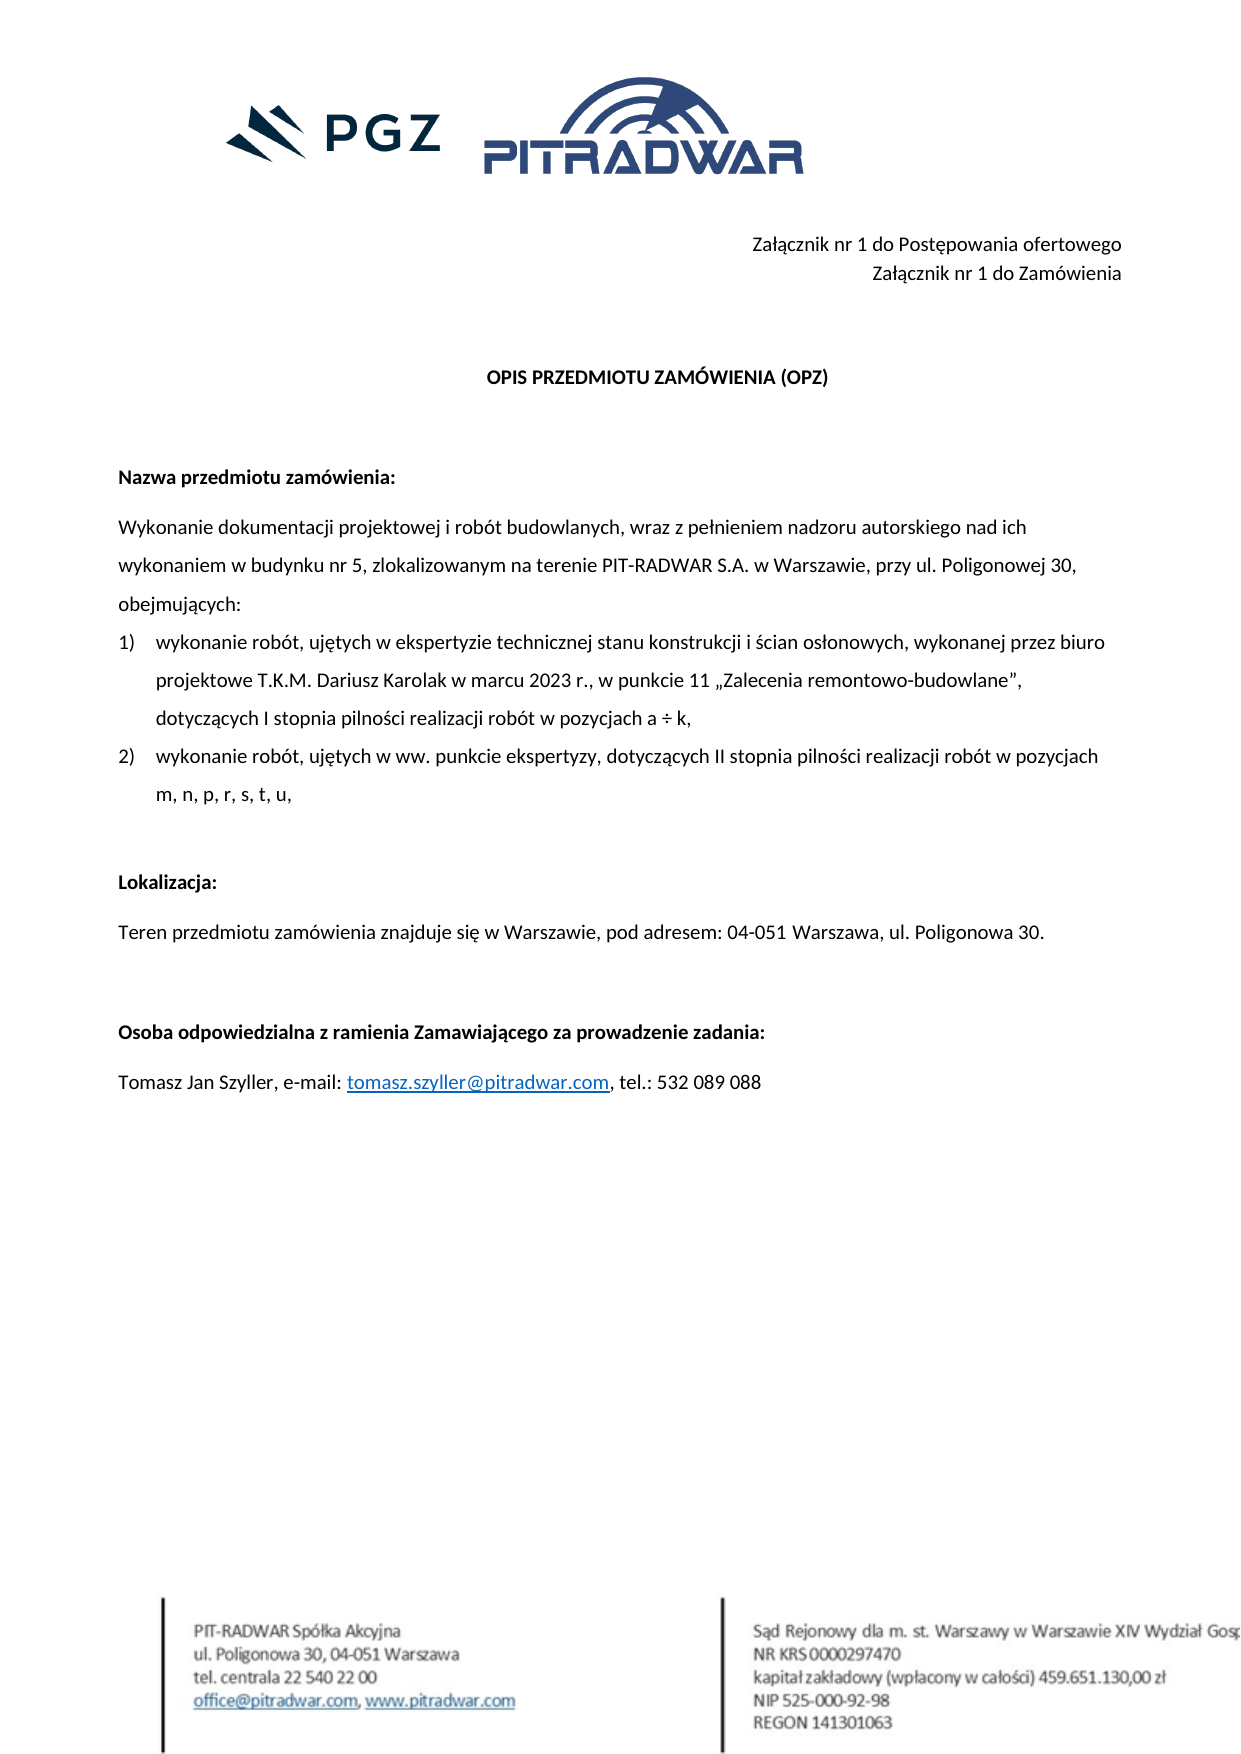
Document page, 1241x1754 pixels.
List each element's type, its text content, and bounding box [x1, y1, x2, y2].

list Tomasz Jan Szyller, e-mail: tomasz.szyller@pitradwar.com, tel.: 532 089 088 [118, 1069, 1122, 1095]
picture [118, 1578, 1241, 1754]
list Wykonanie dokumentacji projektowej i robót budowlanych, wraz z pełnieniem nadzoru autorskiego nad ich wykonaniem w budynku nr 5, zlokalizowanym na terenie PIT-RADWAR S.A. w Warszawie, przy ul. Poligonowej 30, obejmujących: [118, 514, 1122, 616]
list Osoba odpowiedzialna z ramienia Zamawiającego za prowadzenie zadania: [118, 1019, 1122, 1045]
list Lokalizacja: [118, 869, 1122, 895]
list wykonanie robót, ujętych w ekspertyzie technicznej stanu konstrukcji i ścian osłonowych, wykonanej przez biuro projektowe T.K.M. Dariusz Karolak w marcu 2023 r., w punkcie 11 „Zalecenia remontowo-budowlane”, dotyczących I stopnia pilności realizacji robót w pozycjach a ÷ k, [118, 629, 1122, 731]
list OPIS PRZEDMIOTU ZAMÓWIENIA (OPZ) [193, 364, 1122, 390]
list Teren przedmiotu zamówienia znajduje się w Warszawie, pod adresem: 04-051 Warszawa, ul. Poligonowa 30. [118, 919, 1122, 945]
list Nazwa przedmiotu zamówienia: [118, 464, 1122, 490]
picture [193, 44, 836, 207]
list wykonanie robót, ujętych w ww. punkcie ekspertyzy, dotyczących II stopnia pilności realizacji robót w pozycjach m, n, p, r, s, t, u, [118, 743, 1122, 807]
